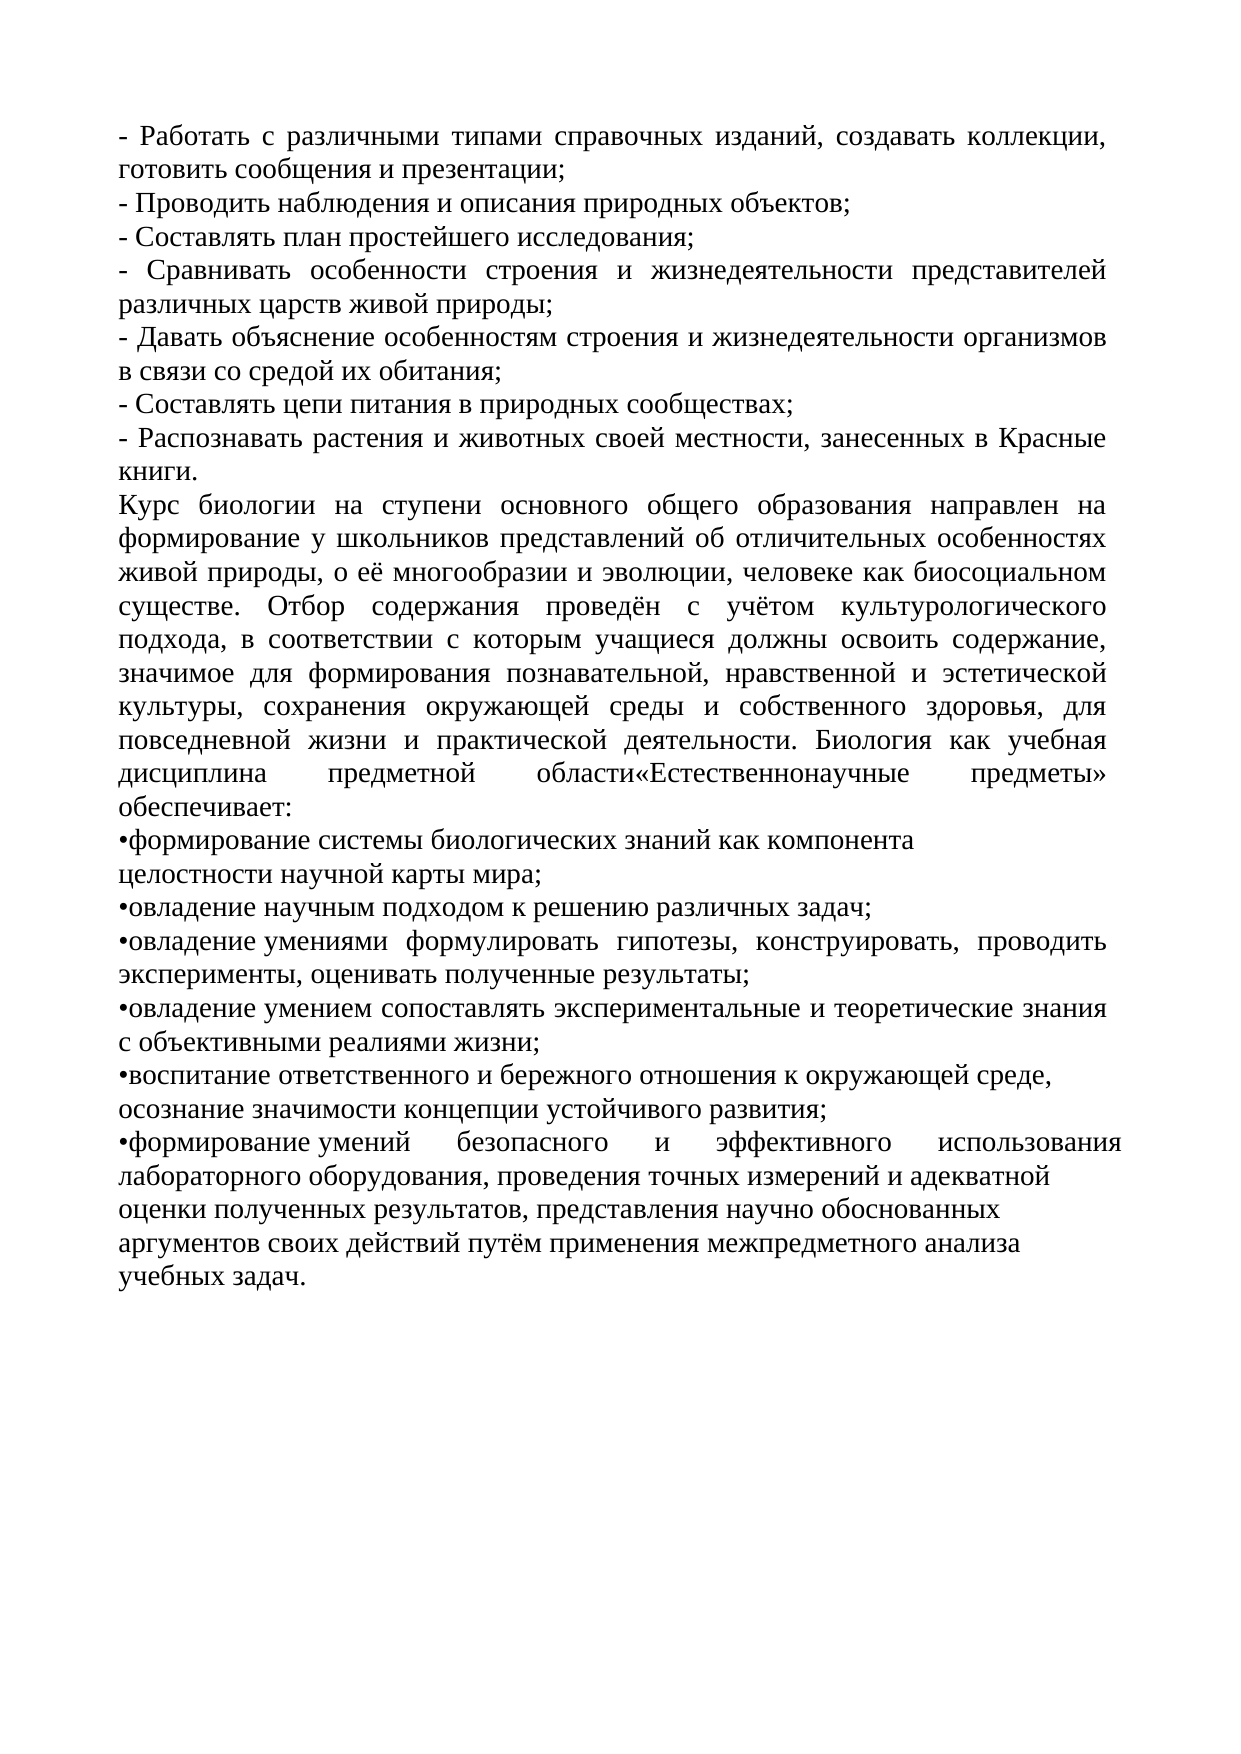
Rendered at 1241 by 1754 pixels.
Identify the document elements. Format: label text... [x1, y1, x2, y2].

text целостности научной карты мира; [118, 856, 1107, 889]
text - Проводить наблюдения и описания природных объектов; [118, 185, 1107, 219]
text •овладение умениями формулировать гипотезы, конструировать, проводить эксперименты, оценивать полученные результаты; [118, 923, 1107, 990]
text Курс биологии на ступени основного общего образования направлен на формирование у школьников представлений об отличительных особенностях живой природы, о её многообразии и эволюции, человеке как биосоциальном существе. Отбор содержания проведён с учётом культурологического подхода, в соответствии с которым учащиеся должны освоить содержание, значимое для формирования познавательной, нравственной и эстетической культуры, сохранения окружающей среды и собственного здоровья, для повседневной жизни и практической деятельности. Биология как учебная дисциплина предметной области«Естественнонаучные предметы» обеспечивает: [118, 487, 1107, 822]
text - Давать объяснение особенностям строения и жизнедеятельности организмов в связи со средой их обитания; [118, 319, 1107, 386]
text осознание значимости концепции устойчивого развития; [118, 1091, 1122, 1124]
text аргументов своих действий путём применения межпредметного анализа [118, 1225, 1122, 1258]
text учебных задач. [118, 1258, 1122, 1292]
text оценки полученных результатов, представления научно обоснованных [118, 1191, 1122, 1225]
text - Составлять план простейшего исследования; [118, 219, 1107, 252]
text - Работать с различными типами справочных изданий, создавать коллекции, готовить сообщения и презентации; [118, 118, 1107, 185]
text •воспитание ответственного и бережного отношения к окружающей среде, [118, 1057, 1107, 1091]
text •овладение умением сопоставлять экспериментальные и теоретические знания с объективными реалиями жизни; [118, 990, 1107, 1057]
text - Сравнивать особенности строения и жизнедеятельности представителей различных царств живой природы; [118, 252, 1107, 319]
text •формирование системы биологических знаний как компонента [118, 822, 1107, 856]
text - Распознавать растения и животных своей местности, занесенных в Красные книги. [118, 420, 1107, 487]
text - Составлять цепи питания в природных сообществах; [118, 386, 1107, 420]
text •формирование умений безопасного и эффективного использования лабораторного оборудования, проведения точных измерений и адекватной [118, 1124, 1122, 1191]
text •овладение научным подходом к решению различных задач; [118, 889, 1107, 923]
